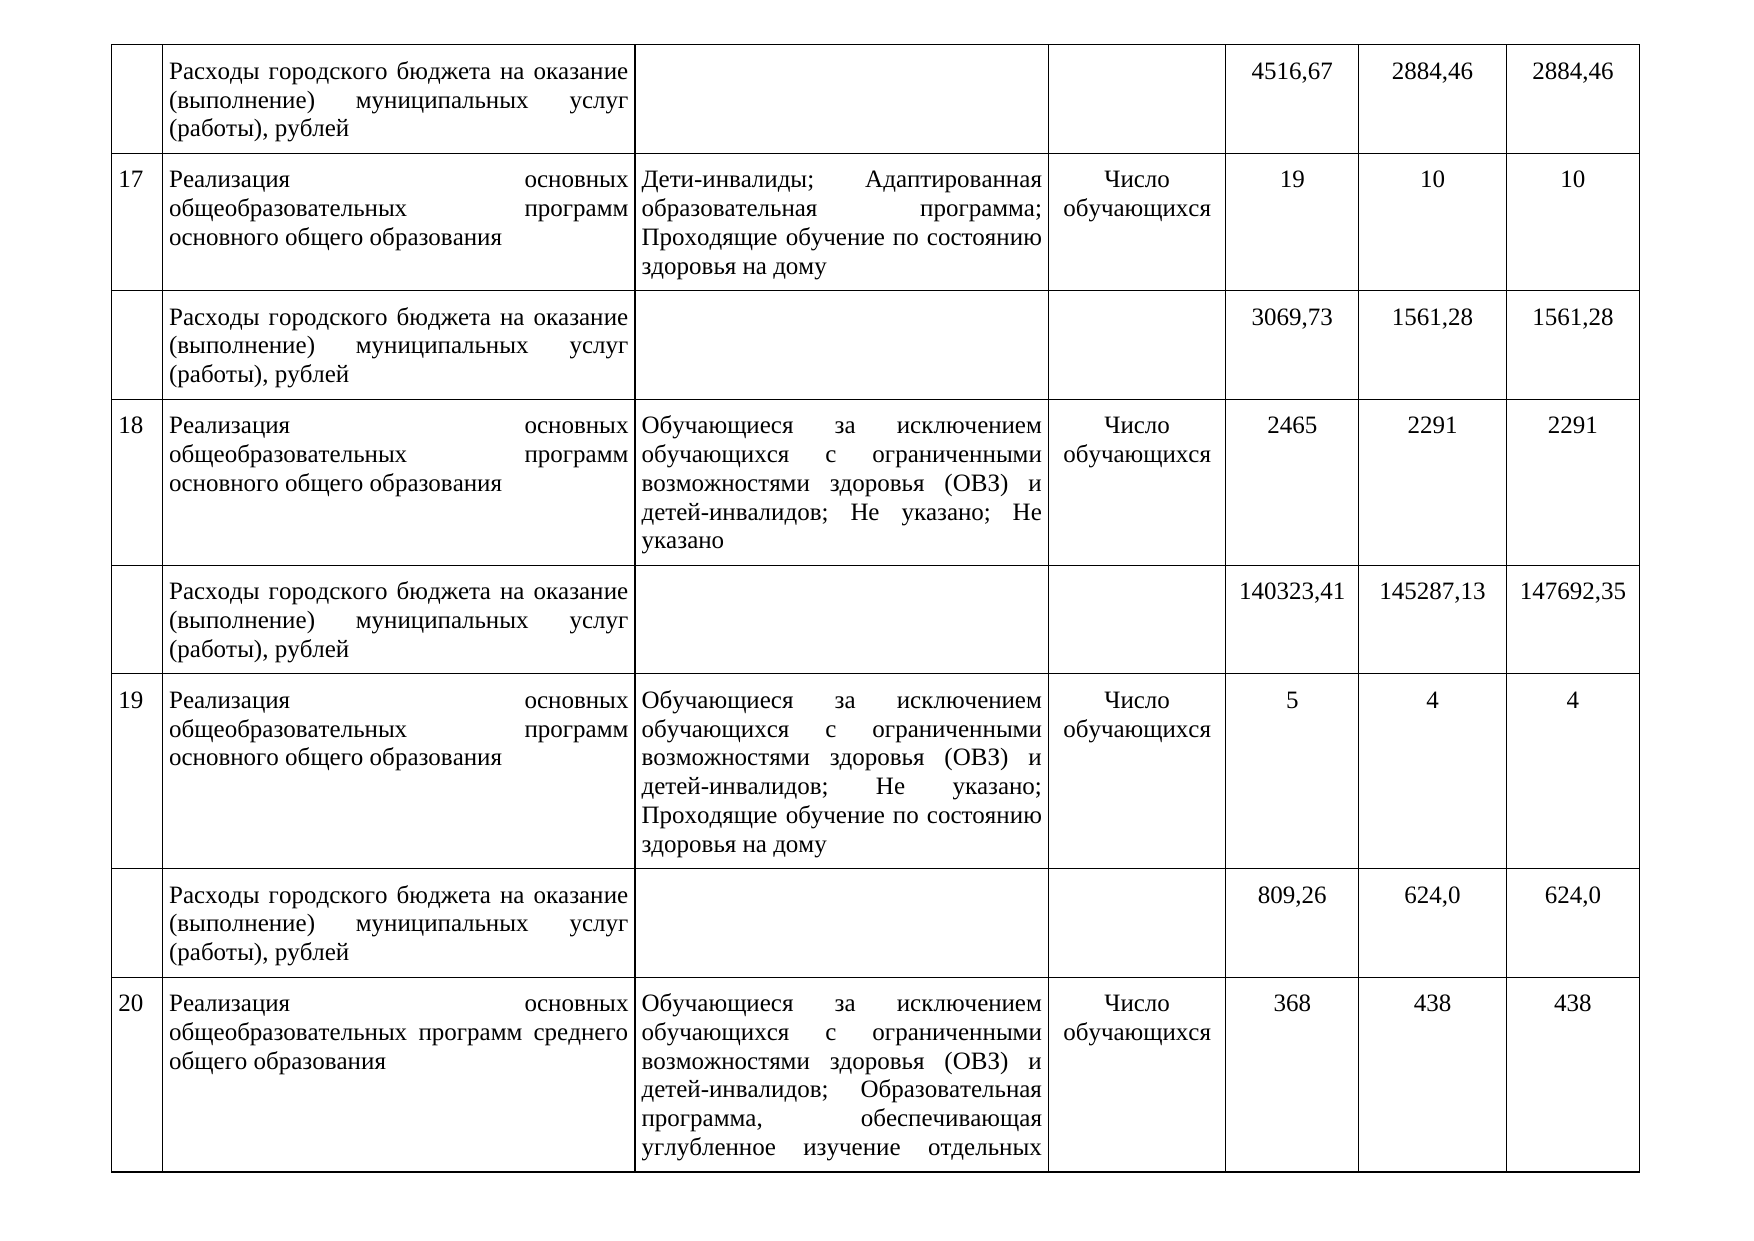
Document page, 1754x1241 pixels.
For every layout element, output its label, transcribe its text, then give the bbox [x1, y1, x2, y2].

table_cell 5 [1226, 674, 1358, 868]
table_cell Реализация основных общеобразовательных программ основного общего образования [163, 674, 634, 868]
table_cell [112, 869, 162, 977]
table_cell 2884,46 [1359, 45, 1506, 153]
table_cell [1049, 291, 1225, 399]
table_cell Обучающиеся за исключением обучающихся с ограниченными возможностями здоровья (ОВЗ) и детей-инвалидов; Не указано; Не указано [636, 400, 1048, 565]
table_cell Число обучающихся [1049, 978, 1225, 1171]
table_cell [163, 154, 634, 290]
table_cell Число обучающихся [1049, 400, 1225, 565]
table_cell [112, 291, 162, 399]
table_cell 140323,41 [1226, 566, 1358, 673]
table_cell 4516,67 [1226, 45, 1358, 153]
table_cell [1049, 869, 1225, 977]
table_cell [636, 45, 1048, 153]
table_cell [1049, 566, 1225, 673]
table_cell 1561,28 [1359, 291, 1506, 399]
table_cell 20 [112, 978, 162, 1171]
table_cell Число обучающихся [1049, 674, 1225, 868]
table_cell 2291 [1507, 400, 1639, 565]
table_cell Расходы городского бюджета на оказание (выполнение) муниципальных услуг (работы), рублей [163, 869, 634, 977]
table_cell 438 [1507, 978, 1639, 1171]
table_cell [636, 291, 1048, 399]
table_cell 10 [1507, 154, 1639, 290]
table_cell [163, 978, 634, 1171]
table_cell Расходы городского бюджета на оказание (выполнение) муниципальных услуг (работы), рублей [163, 566, 634, 673]
table_cell 624,0 [1359, 869, 1506, 977]
table_cell [636, 869, 1048, 977]
table_cell 809,26 [1226, 869, 1358, 977]
table_cell Дети-инвалиды; Адаптированная образовательная программа; Проходящие обучение по состоянию здоровья на дому [636, 154, 1048, 290]
table_cell Расходы городского бюджета на оказание (выполнение) муниципальных услуг (работы), рублей [163, 291, 634, 399]
table_cell [112, 566, 162, 673]
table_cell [636, 978, 1048, 1171]
table_cell Реализация основных общеобразовательных программ основного общего образования [163, 400, 634, 565]
table_cell 17 [112, 154, 162, 290]
table_cell 4 [1507, 674, 1639, 868]
table_cell [112, 45, 162, 153]
table_cell Число обучающихся [1049, 154, 1225, 290]
table_cell 147692,35 [1507, 566, 1639, 673]
table_cell 19 [1226, 154, 1358, 290]
table_cell Расходы городского бюджета на оказание (выполнение) муниципальных услуг (работы), рублей [163, 45, 634, 153]
table_cell 2465 [1226, 400, 1358, 565]
table_cell 18 [112, 400, 162, 565]
table_cell 145287,13 [1359, 566, 1506, 673]
table_cell 624,0 [1507, 869, 1639, 977]
table_cell Обучающиеся за исключением обучающихся с ограниченными возможностями здоровья (ОВЗ) и детей-инвалидов; Не указано; Проходящие обучение по состоянию здоровья на дому [636, 674, 1048, 868]
table_cell 19 [112, 674, 162, 868]
table_cell 4 [1359, 674, 1506, 868]
table_cell 438 [1359, 978, 1506, 1171]
table_cell [636, 566, 1048, 673]
table_cell 1561,28 [1507, 291, 1639, 399]
table_cell 2884,46 [1507, 45, 1639, 153]
table_cell 368 [1226, 978, 1358, 1171]
table_cell 2291 [1359, 400, 1506, 565]
table_cell 3069,73 [1226, 291, 1358, 399]
table_cell 10 [1359, 154, 1506, 290]
table_cell [1049, 45, 1225, 153]
